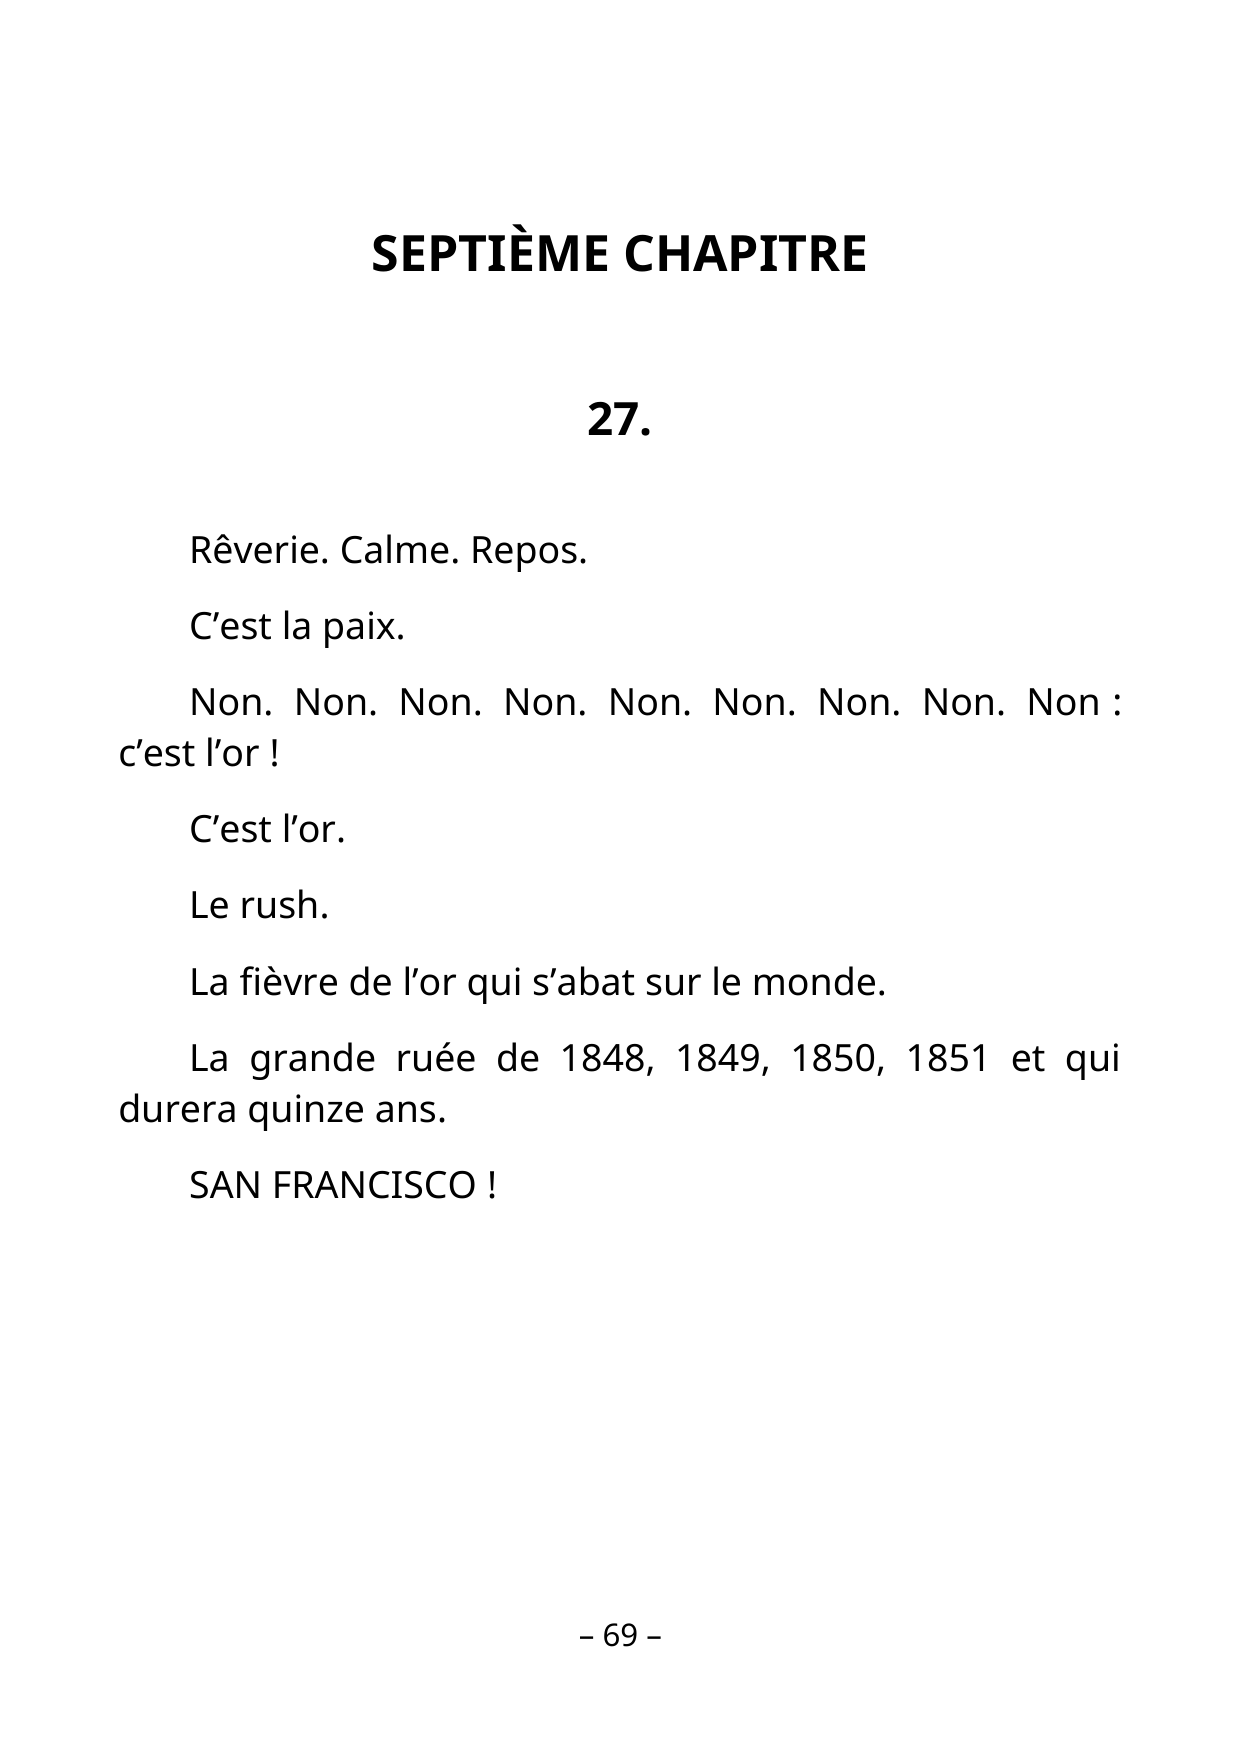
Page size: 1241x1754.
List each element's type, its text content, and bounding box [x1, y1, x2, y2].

text Le rush. [118, 879, 1122, 930]
text La grande ruée de 1848, 1849, 1850, 1851 et qui durera quinze ans. [118, 1031, 1122, 1133]
text Rêverie. Calme. Repos. [118, 524, 1122, 575]
text C’est l’or. [118, 803, 1122, 854]
text Non. Non. Non. Non. Non. Non. Non. Non. Non : c’est l’or ! [118, 676, 1122, 778]
text SAN FRANCISCO ! [118, 1158, 1122, 1209]
subtitle 27. [118, 386, 1122, 449]
subtitle SEPTIÈME CHAPITRE [118, 218, 1122, 286]
text La fièvre de l’or qui s’abat sur le monde. [118, 955, 1122, 1006]
text C’est la paix. [118, 600, 1122, 651]
